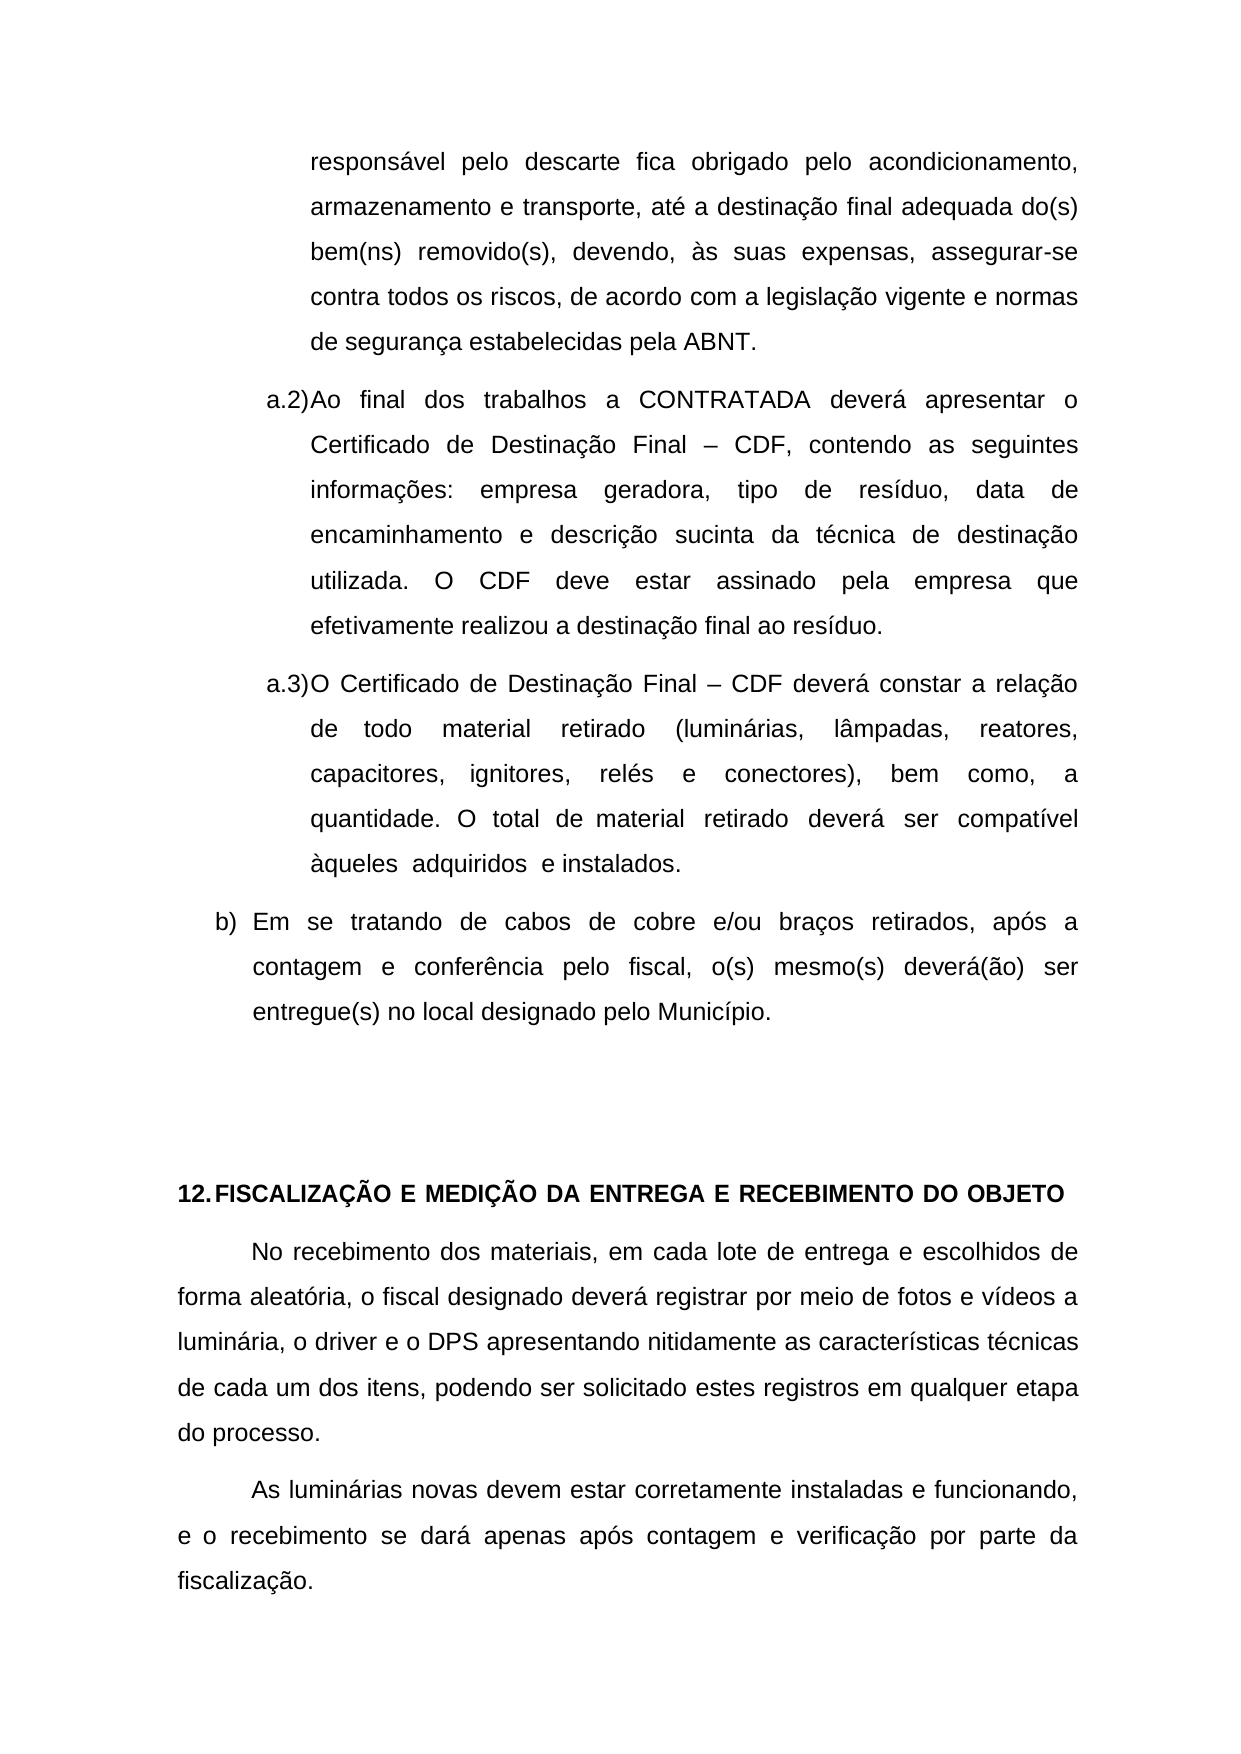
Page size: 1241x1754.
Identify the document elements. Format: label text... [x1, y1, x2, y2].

list Ao final dos trabalhos a CONTRATADA deverá apresentar o Certificado de Destinação Final – CDF, contendo as seguintes informações: empresa geradora, tipo de resíduo, data de encaminhamento e descrição sucinta da técnica de destinação utilizada. O CDF deve estar assinado pela empresa que efetivamente realizou a destinação final ao resíduo. [266, 385, 1078, 639]
list Em se tratando de cabos de cobre e/ou braços retirados, após a contagem e conferência pelo fiscal, o(s) mesmo(s) deverá(ão) ser entregue(s) no local designado pelo Município. [215, 907, 1078, 1026]
list O Certificado de Destinação Final – CDF deverá constar a relação de todo material retirado (luminárias, lâmpadas, reatores, capacitores, ignitores, relés e conectores), bem como, a quantidade. O total de material retirado deverá ser compatível àqueles adquiridos e instalados. [266, 669, 1078, 878]
text As luminárias novas devem estar corretamente instaladas e funcionando, e o recebimento se dará apenas após contagem e verificação por parte da fiscalização. [177, 1476, 1078, 1594]
text responsável pelo descarte fica obrigado pelo acondicionamento, armazenamento e transporte, até a destinação final adequada do(s) bem(ns) removido(s), devendo, às suas expensas, assegurar-se contra todos os riscos, de acordo com a legislação vigente e normas de segurança estabelecidas pela ABNT. [310, 147, 1078, 356]
subtitle FISCALIZAÇÃO E MEDIÇÃO DA ENTREGA E RECEBIMENTO DO OBJETO [177, 1179, 1090, 1208]
text No recebimento dos materiais, em cada lote de entrega e escolhidos de forma aleatória, o fiscal designado deverá registrar por meio de fotos e vídeos a luminária, o driver e o DPS apresentando nitidamente as características técnicas de cada um dos itens, podendo ser solicitado estes registros em qualquer etapa do processo. [177, 1237, 1078, 1446]
